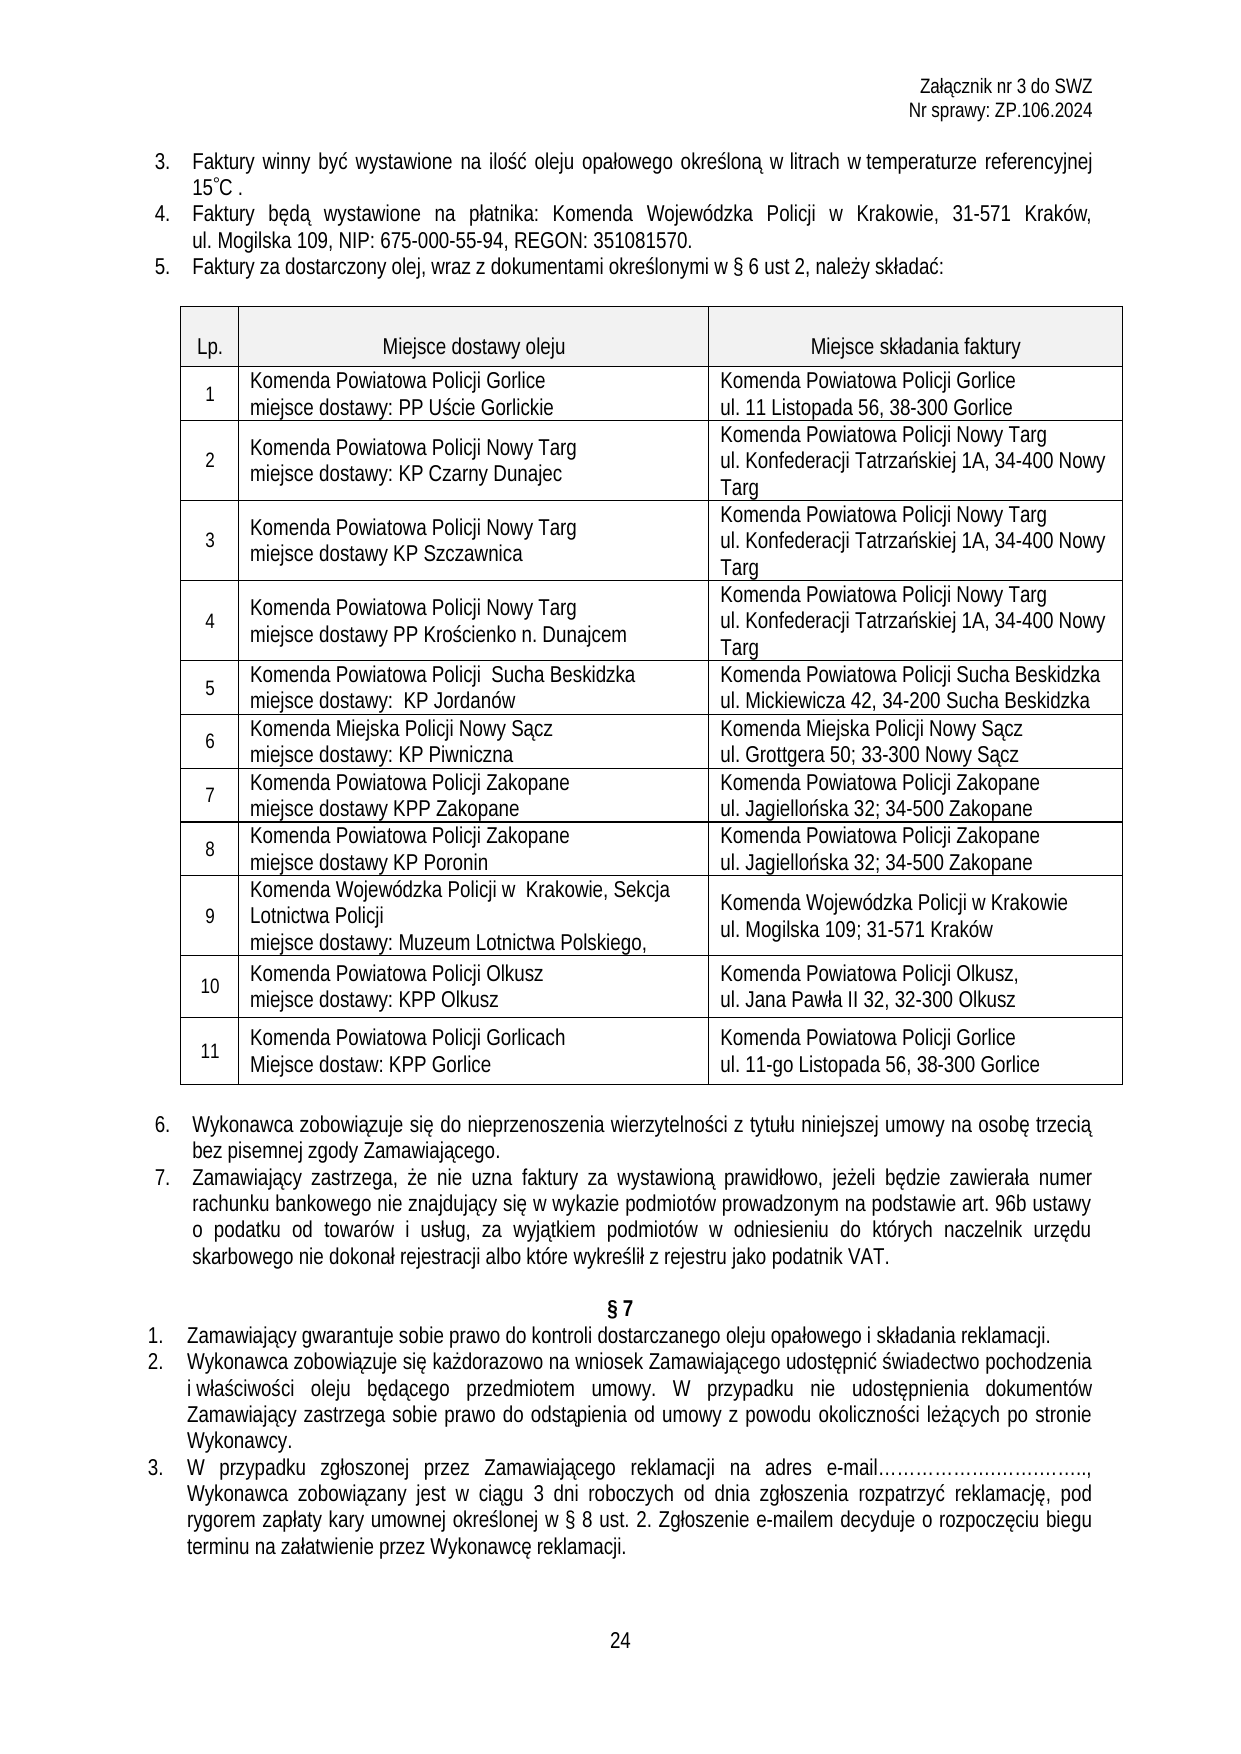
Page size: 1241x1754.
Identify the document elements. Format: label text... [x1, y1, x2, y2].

list W przypadku zgłoszonej przez Zamawiającego reklamacji na adres e-mail……………….…….…….., Wykonawca zobowiązany jest w ciągu 3 dni roboczych od dnia zgłoszenia rozpatrzyć reklamację, pod rygorem zapłaty kary umownej określonej w § 8 ust. 2. Zgłoszenie e-mailem decyduje o rozpoczęciu biegu terminu na załatwienie przez Wykonawcę reklamacji. [148, 1453, 1092, 1559]
table_cell 1 [181, 367, 238, 420]
table_cell Komenda Powiatowa Policji Sucha Beskidzka ul. Mickiewicza 42, 34-200 Sucha Beskidzka [709, 661, 1122, 714]
table_cell Komenda Powiatowa Policji Sucha Beskidzka miejsce dostawy: KP Jordanów [239, 661, 708, 714]
list Zamawiający zastrzega, że nie uzna faktury za wystawioną prawidłowo, jeżeli będzie zawierała numer rachunku bankowego nie znajdujący się w wykazie podmiotów prowadzonym na podstawie art. 96b ustawy o podatku od towarów i usług, za wyjątkiem podmiotów w odniesieniu do których naczelnik urzędu skarbowego nie dokonał rejestracji albo które wykreślił z rejestru jako podatnik VAT. [154, 1164, 1092, 1269]
list Faktury za dostarczony olej, wraz z dokumentami określonymi w § 6 ust 2, należy składać: [154, 253, 1092, 279]
table_cell 7 [181, 769, 238, 821]
table_cell Komenda Powiatowa Policji Olkusz miejsce dostawy: KPP Olkusz [239, 956, 708, 1017]
table_cell Komenda Powiatowa Policji Gorlice ul. 11-go Listopada 56, 38-300 Gorlice [709, 1018, 1122, 1083]
table_cell Komenda Powiatowa Policji Zakopane ul. Jagiellońska 32; 34-500 Zakopane [709, 823, 1122, 875]
table_cell Komenda Powiatowa Policji Gorlice ul. 11 Listopada 56, 38-300 Gorlice [709, 367, 1122, 420]
table_cell Komenda Powiatowa Policji Gorlicach Miejsce dostaw: KPP Gorlice [239, 1018, 708, 1083]
table_cell Komenda Powiatowa Policji Gorlice miejsce dostawy: PP Uście Gorlickie [239, 367, 708, 420]
table_cell Komenda Miejska Policji Nowy Sącz miejsce dostawy: KP Piwniczna [239, 715, 708, 768]
table_cell 11 [181, 1018, 238, 1083]
table_cell Komenda Powiatowa Policji Nowy Targ miejsce dostawy PP Krościenko n. Dunajcem [239, 581, 708, 660]
table_cell Komenda Powiatowa Policji Nowy Targ ul. Konfederacji Tatrzańskiej 1A, 34-400 Nowy Targ [709, 581, 1122, 660]
table_header Lp. [181, 307, 238, 366]
list Zamawiający gwarantuje sobie prawo do kontroli dostarczanego oleju opałowego i składania reklamacji. [148, 1322, 1092, 1348]
table_cell 8 [181, 823, 238, 875]
table_cell Komenda Wojewódzka Policji w Krakowie ul. Mogilska 109; 31-571 Kraków [709, 876, 1122, 955]
table_cell Komenda Powiatowa Policji Olkusz, ul. Jana Pawła II 32, 32-300 Olkusz [709, 956, 1122, 1017]
table_cell 2 [181, 421, 238, 500]
list Faktury będą wystawione na płatnika: Komenda Wojewódzka Policji w Krakowie, 31-571 Kraków, ul. Mogilska 109, NIP: 675-000-55-94, REGON: 351081570. [154, 200, 1092, 253]
table_cell 10 [181, 956, 238, 1017]
table_cell Komenda Powiatowa Policji Zakopane miejsce dostawy KPP Zakopane [239, 769, 708, 821]
table_cell 9 [181, 876, 238, 955]
table_cell Komenda Powiatowa Policji Nowy Targ miejsce dostawy: KP Czarny Dunajec [239, 421, 708, 500]
table_cell 5 [181, 661, 238, 714]
table_cell Komenda Powiatowa Policji Zakopane ul. Jagiellońska 32; 34-500 Zakopane [709, 769, 1122, 821]
table_cell 4 [181, 581, 238, 660]
table_cell Komenda Powiatowa Policji Zakopane miejsce dostawy KP Poronin [239, 823, 708, 875]
list Wykonawca zobowiązuje się do nieprzenoszenia wierzytelności z tytułu niniejszej umowy na osobę trzecią bez pisemnej zgody Zamawiającego. [154, 1111, 1092, 1164]
table_cell Komenda Miejska Policji Nowy Sącz ul. Grottgera 50; 33-300 Nowy Sącz [709, 715, 1122, 768]
text § 7 [148, 1295, 1092, 1322]
list Faktury winny być wystawione na ilość oleju opałowego określoną w litrach w temperaturze referencyjnej 15C . [154, 148, 1092, 200]
table_cell 6 [181, 715, 238, 768]
table_cell Komenda Powiatowa Policji Nowy Targ ul. Konfederacji Tatrzańskiej 1A, 34-400 Nowy Targ [709, 501, 1122, 580]
list Wykonawca zobowiązuje się każdorazowo na wniosek Zamawiającego udostępnić świadectwo pochodzenia i właściwości oleju będącego przedmiotem umowy. W przypadku nie udostępnienia dokumentów Zamawiający zastrzega sobie prawo do odstąpienia od umowy z powodu okoliczności leżących po stronie Wykonawcy. [148, 1348, 1092, 1453]
table_cell 3 [181, 501, 238, 580]
table_cell Komenda Powiatowa Policji Nowy Targ miejsce dostawy KP Szczawnica [239, 501, 708, 580]
table_cell Komenda Powiatowa Policji Nowy Targ ul. Konfederacji Tatrzańskiej 1A, 34-400 Nowy Targ [709, 421, 1122, 500]
table_header Miejsce składania faktury [709, 307, 1122, 366]
table_header Miejsce dostawy oleju [239, 307, 708, 366]
table_cell Komenda Wojewódzka Policji w Krakowie, Sekcja Lotnictwa Policji miejsce dostawy: Muzeum Lotnictwa Polskiego, [239, 876, 708, 955]
